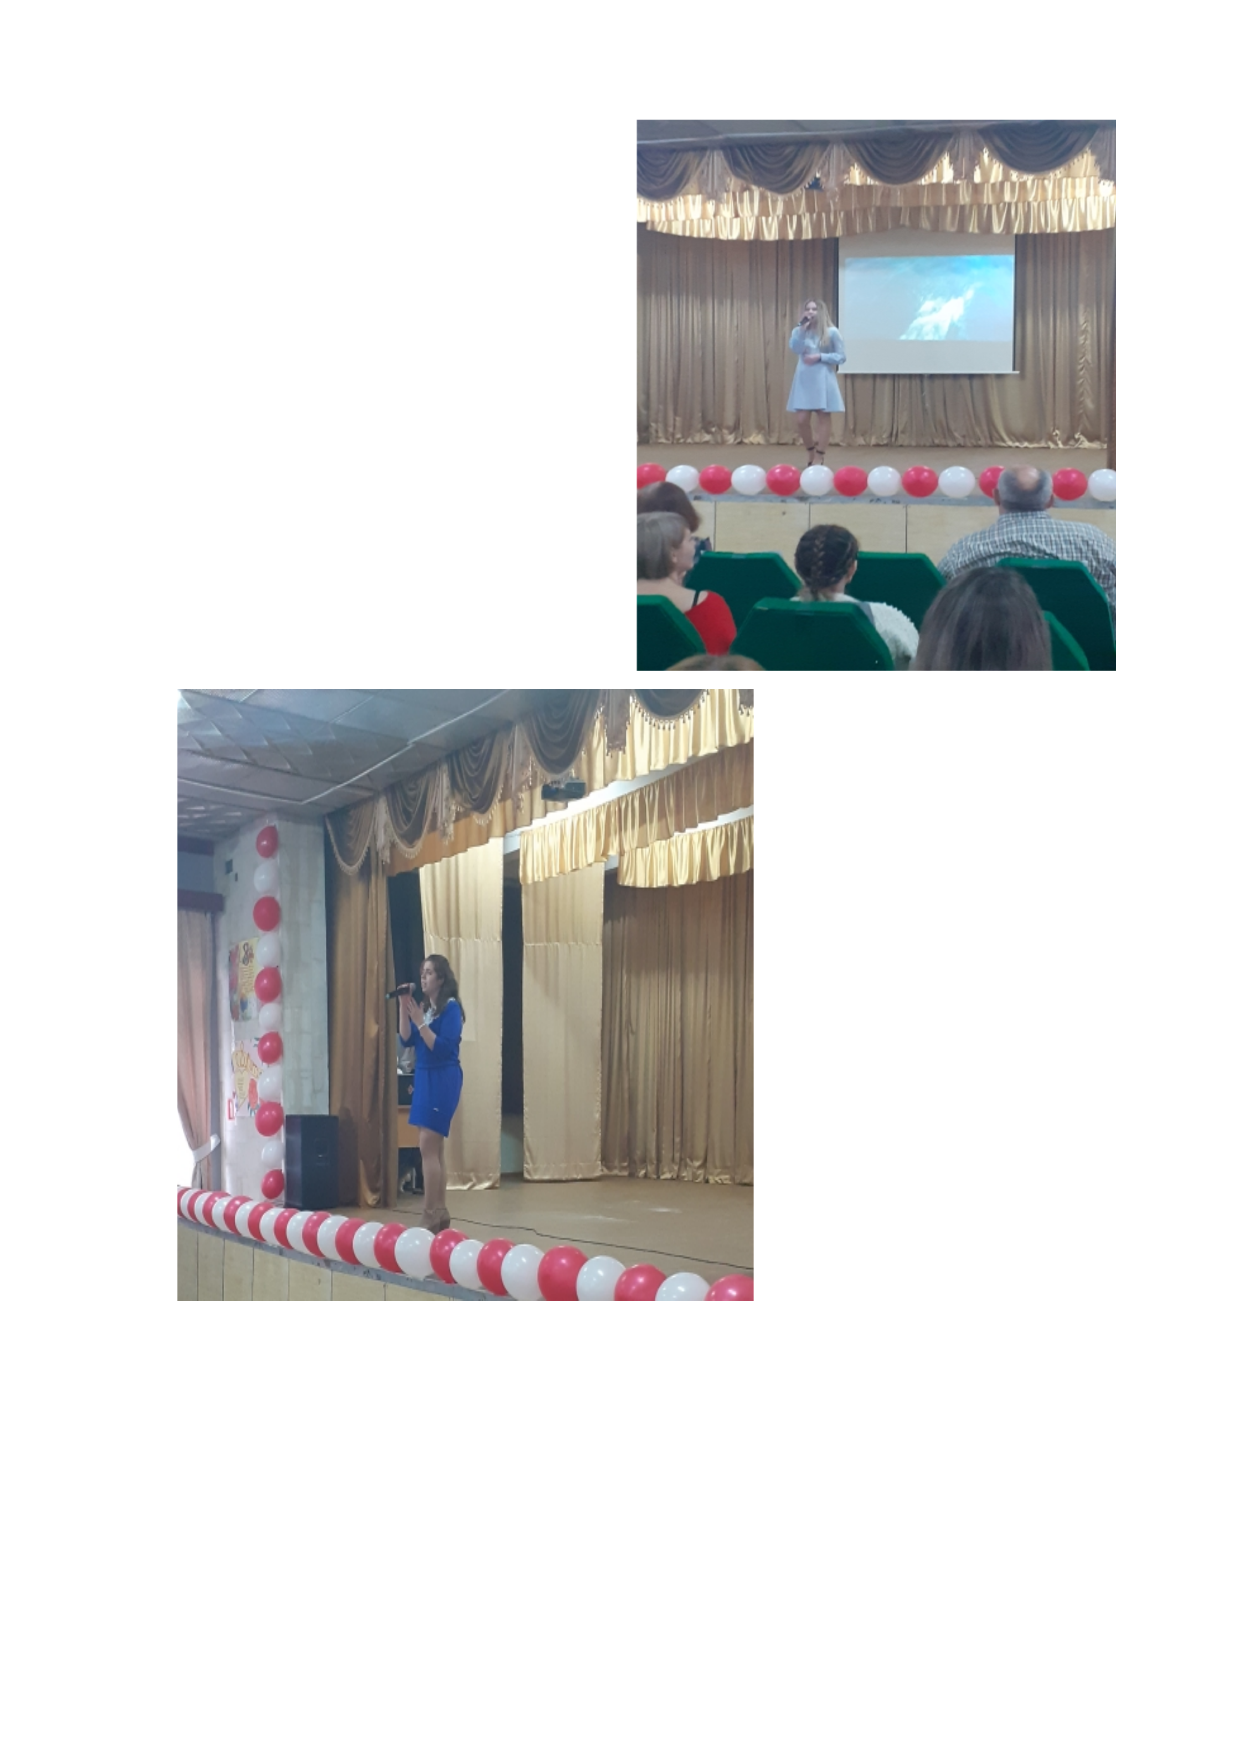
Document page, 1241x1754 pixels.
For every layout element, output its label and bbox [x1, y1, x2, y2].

picture [638, 120, 1116, 670]
picture [177, 689, 754, 1301]
